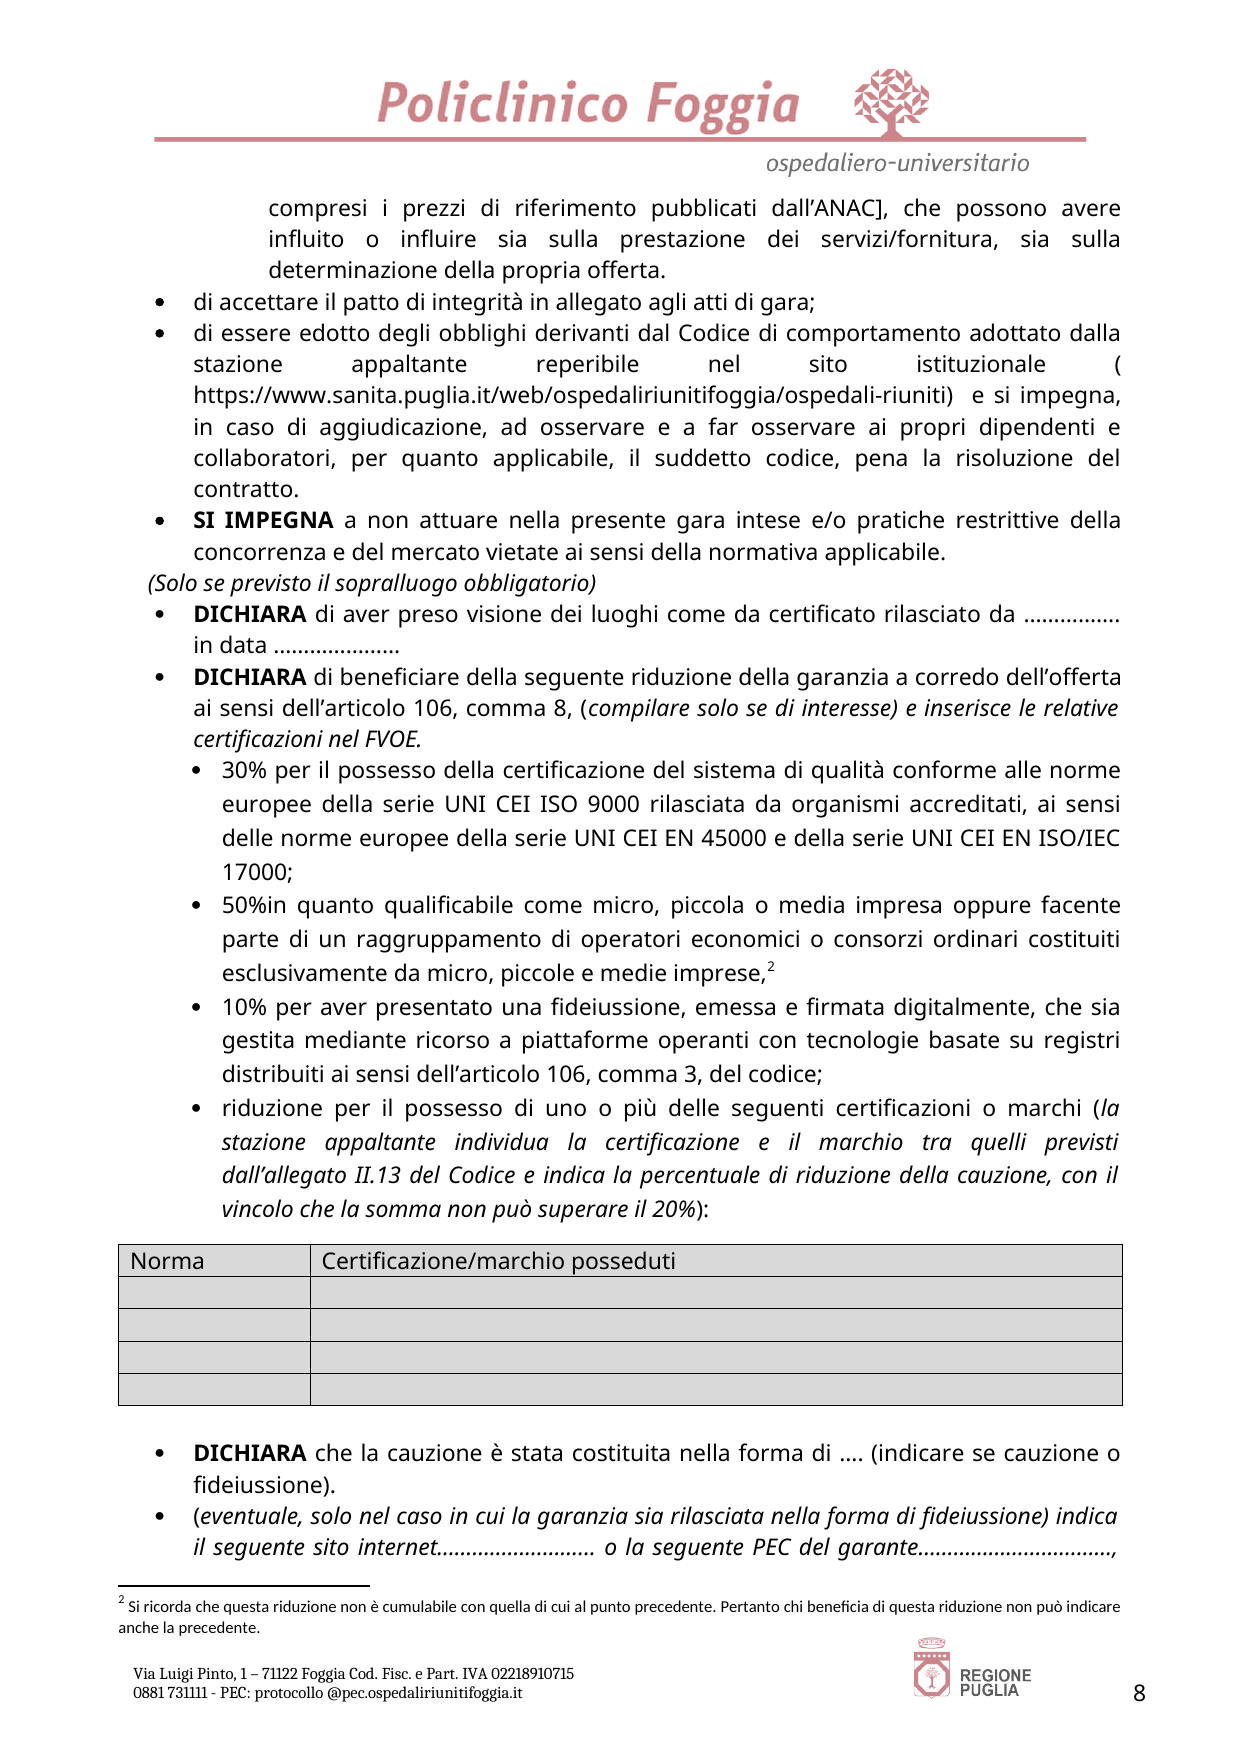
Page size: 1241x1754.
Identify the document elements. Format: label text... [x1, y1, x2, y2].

table_cell [119, 1277, 310, 1308]
table_cell [119, 1309, 310, 1341]
list SI IMPEGNA a non attuare nella presente gara intese e/o pratiche restrittive della concorrenza e del mercato vietate ai sensi della normativa applicabile. [156, 504, 1122, 567]
list DICHIARA che la cauzione è stata costituita nella forma di …. (indicare se cauzione o fideiussione). [156, 1437, 1122, 1500]
list 30% per il possesso della certificazione del sistema di qualità conforme alle norme europee della serie UNI CEI ISO 9000 rilasciata da organismi accreditati, ai sensi delle norme europee della serie UNI CEI EN 45000 e della serie UNI CEI EN ISO/IEC 17000; [192, 754, 1122, 887]
list DICHIARA di beneficiare della seguente riduzione della garanzia a corredo dell’offerta ai sensi dell’articolo 106, comma 8, (compilare solo se di interesse) e inserisce le relative certificazioni nel FVOE. [156, 661, 1122, 754]
table_cell [119, 1342, 310, 1373]
list di essere edotto degli obblighi derivanti dal Codice di comportamento adottato dalla stazione appaltante reperibile nel sito istituzionale ( https://www.sanita.puglia.it/web/ospedaliriunitifoggia/ospedali-riuniti) e si impegna, in caso di aggiudicazione, ad osservare e a far osservare ai propri dipendenti e collaboratori, per quanto applicabile, il suddetto codice, pena la risoluzione del contratto. [156, 317, 1122, 504]
table_header Norma [119, 1245, 310, 1276]
table_cell [311, 1309, 1122, 1341]
table_cell [311, 1342, 1122, 1373]
picture [153, 68, 1087, 177]
table_header Certificazione/marchio posseduti [311, 1245, 1122, 1276]
picture [913, 1637, 1031, 1699]
table_cell [119, 1374, 310, 1405]
table_cell [311, 1277, 1122, 1308]
table_cell [311, 1374, 1122, 1405]
list DICHIARA di aver preso visione dei luoghi come da certificato rilasciato da ……………. in data ………………… [156, 598, 1122, 661]
list di accettare il patto di integrità in allegato agli atti di gara; [156, 286, 1122, 317]
list 50%in quanto qualificabile come micro, piccola o media impresa oppure facente parte di un raggruppamento di operatori economici o consorzi ordinari costituiti esclusivamente da micro, piccole e medie imprese, [192, 889, 1122, 988]
list 10% per aver presentato una fideiussione, emessa e firmata digitalmente, che sia gestita mediante ricorso a piattaforme operanti con tecnologie basate su registri distribuiti ai sensi dell’articolo 106, comma 3, del codice; [192, 991, 1122, 1089]
text (Solo se previsto il sopralluogo obbligatorio) [148, 567, 1122, 598]
list riduzione per il possesso di uno o più delle seguenti certificazioni o marchi (la stazione appaltante individua la certificazione e il marchio tra quelli previsti dall’allegato II.13 del Codice e indica la percentuale di riduzione della cauzione, con il vincolo che la somma non può superare il 20%): [192, 1092, 1122, 1224]
